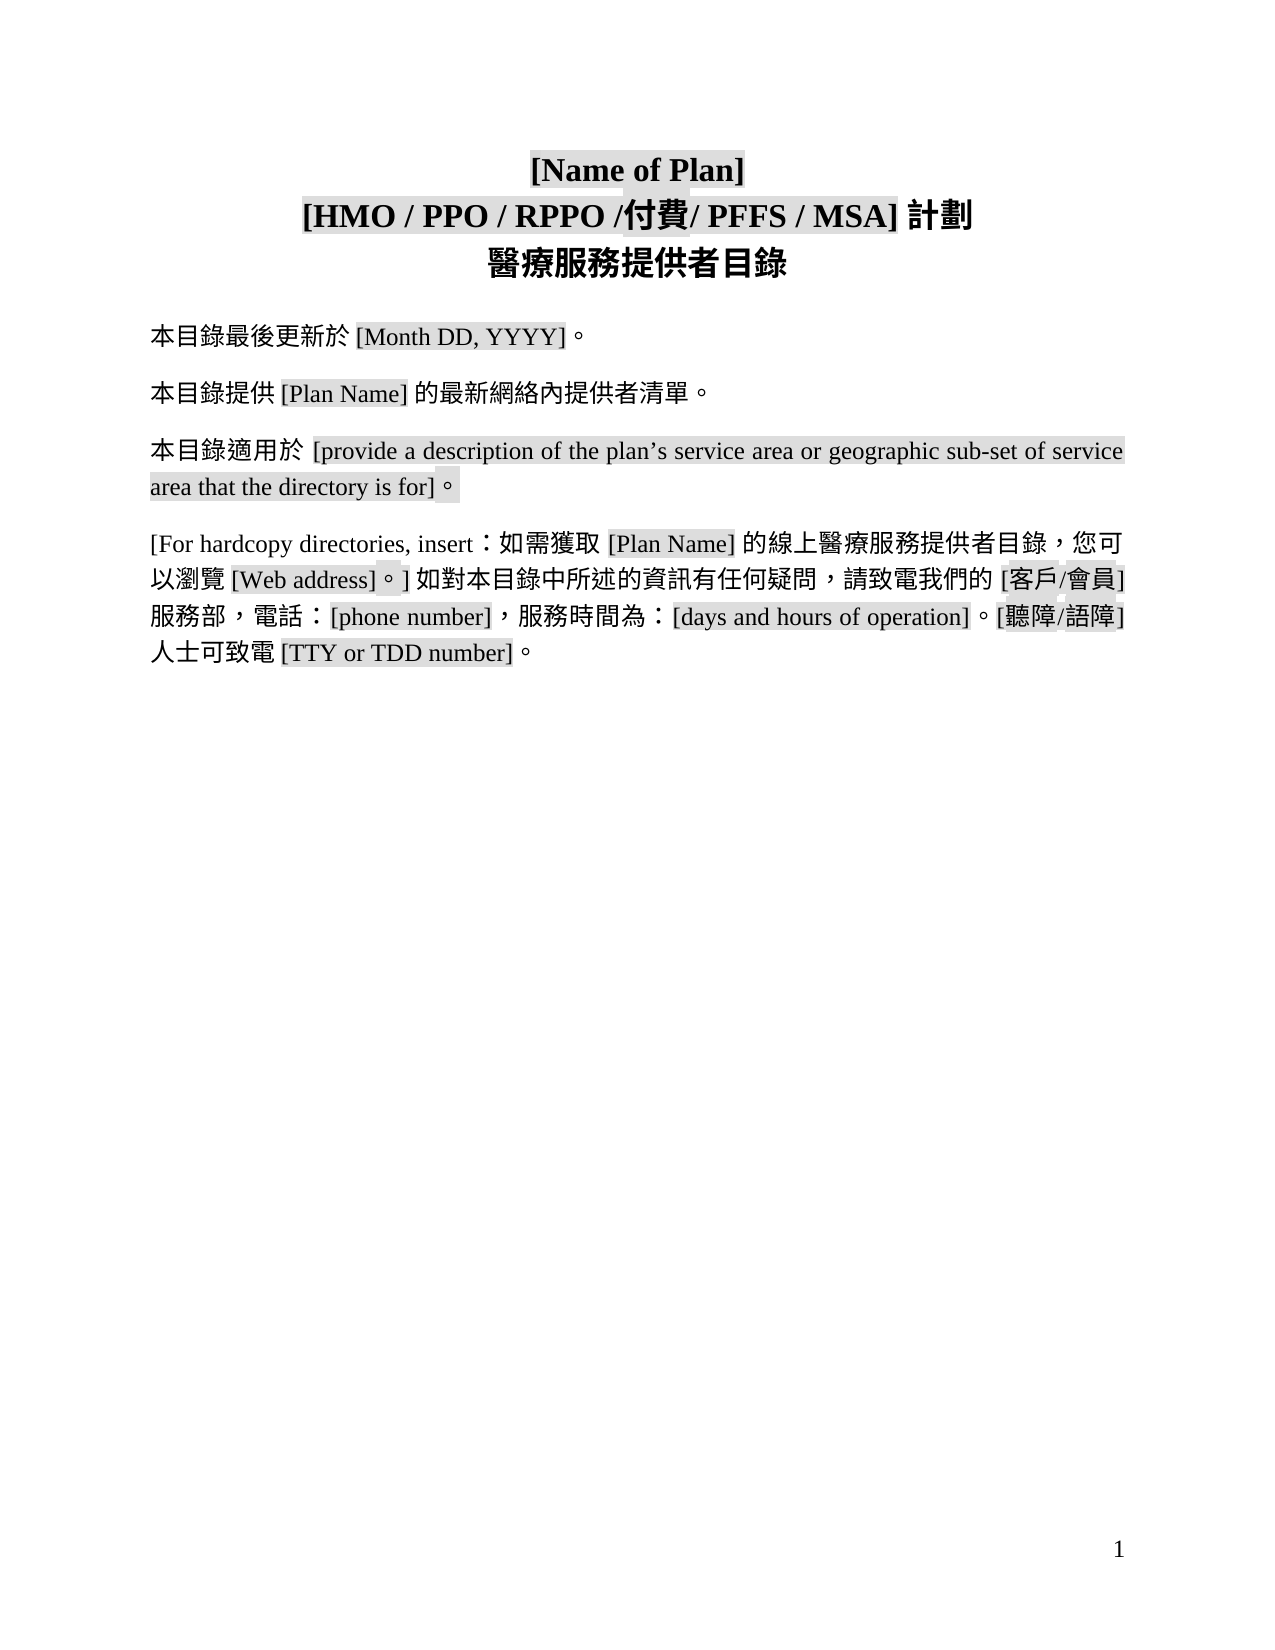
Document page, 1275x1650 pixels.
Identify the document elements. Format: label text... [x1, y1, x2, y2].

text [Name of Plan] [HMO / PPO / RPPO /付費/ PFFS / MSA] 計劃 醫療服務提供者目錄 [150, 150, 1125, 285]
text 本目錄提供 [Plan Name] 的最新網絡內提供者清單。 [150, 373, 1125, 409]
text 本目錄適用於 [provide a description of the plan’s service area or geographic sub-set of service area that the directory is for]。 [150, 430, 1125, 503]
text [For hardcopy directories, insert：如需獲取 [Plan Name] 的線上醫療服務提供者目錄，您可以瀏覽 [Web address]。] 如對本目錄中所述的資訊有任何疑問，請致電我們的 [客戶/會員] 服務部，電話：[phone number]，服務時間為：[days and hours of operation]。[聽障/語障] 人士可致電 [TTY or TDD number]。 [150, 523, 1125, 668]
text 本目錄最後更新於 [Month DD, YYYY]。 [150, 316, 1125, 352]
